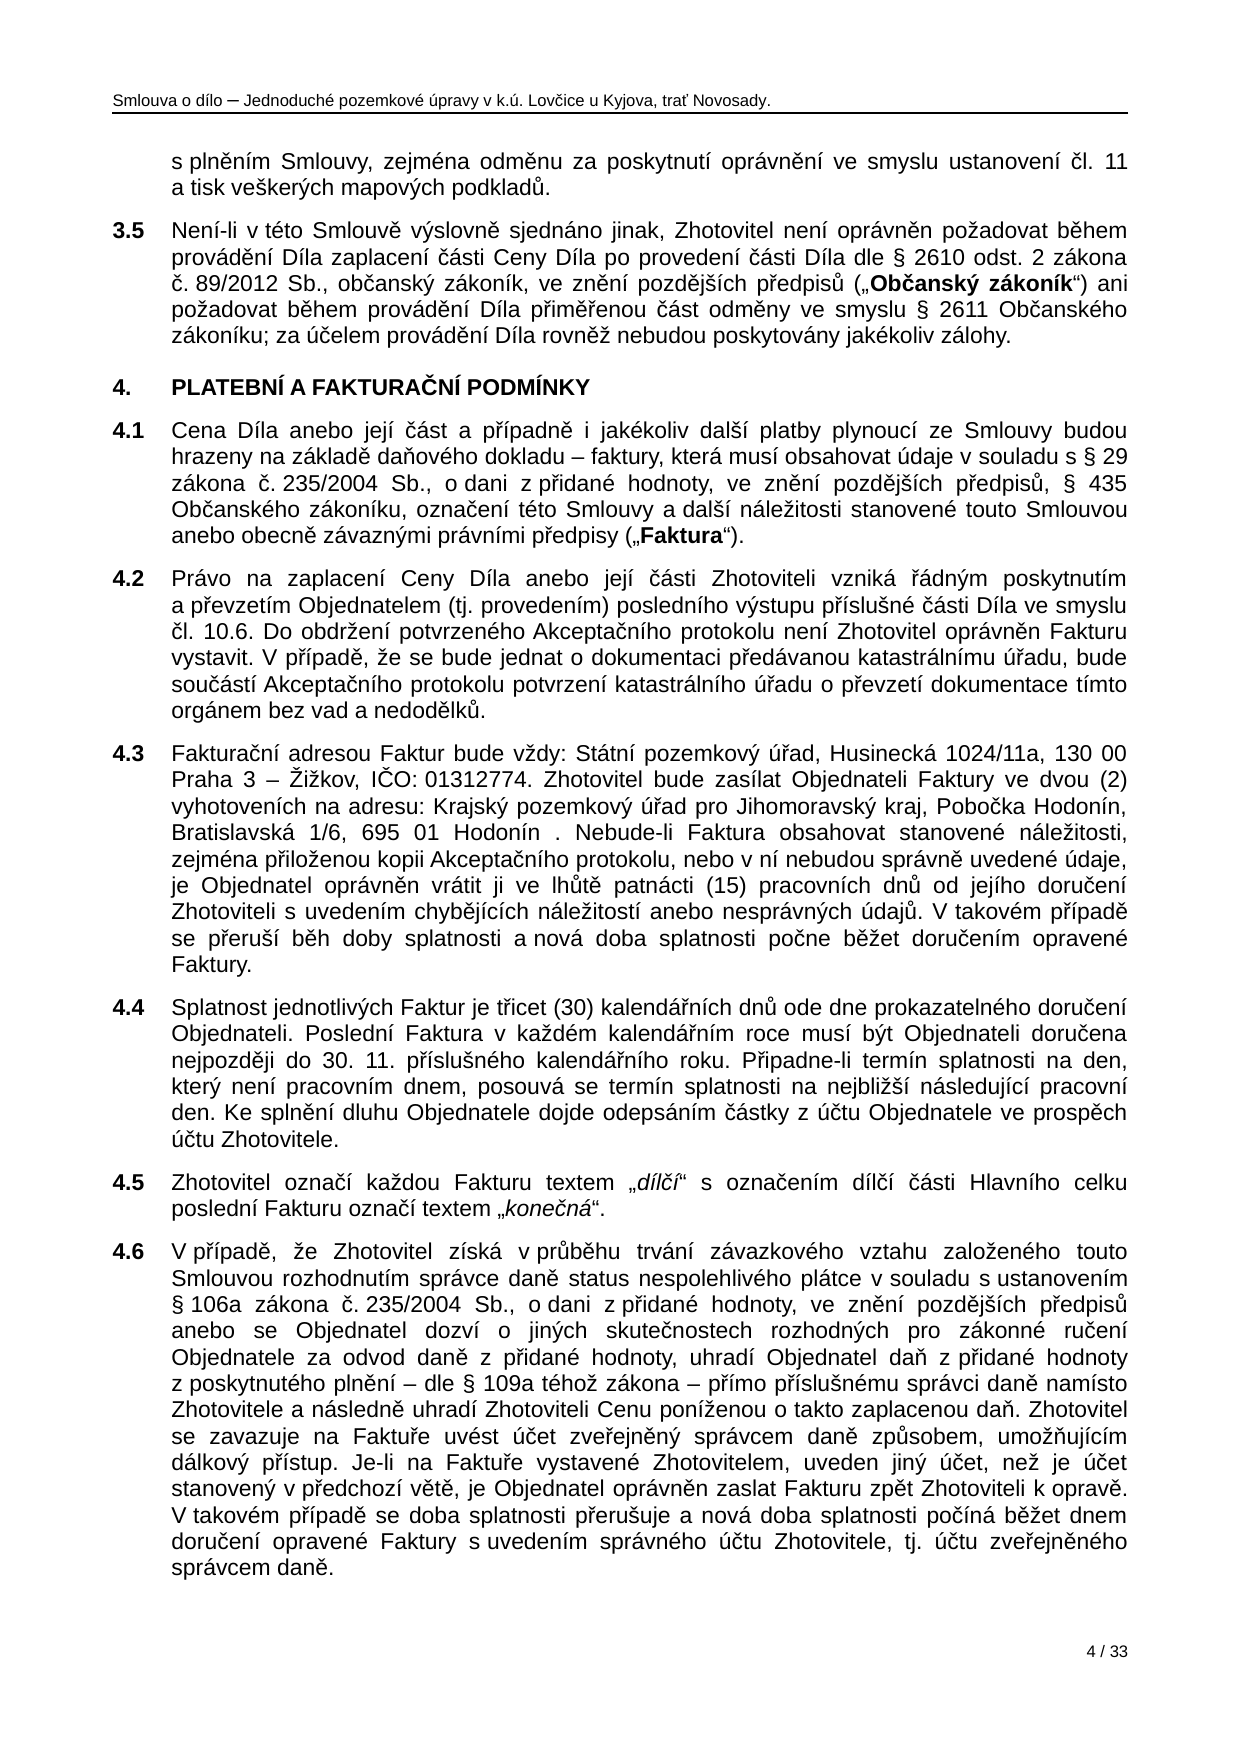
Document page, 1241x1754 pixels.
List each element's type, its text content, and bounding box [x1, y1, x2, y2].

text Zhotovitel označí každou Fakturu textem „dílčí“ s označením dílčí části Hlavního celku poslední Fakturu označí textem „konečná“. [112, 1169, 1128, 1221]
text Není-li v této Smlouvě výslovně sjednáno jinak, Zhotovitel není oprávněn požadovat během provádění Díla zaplacení části Ceny Díla po provedení části Díla dle § 2610 odst. 2 zákona č. 89/2012 Sb., občanský zákoník, ve znění pozdějších předpisů („Občanský zákoník“) ani požadovat během provádění Díla přiměřenou část odměny ve smyslu § 2611 Občanského zákoníku; za účelem provádění Díla rovněž nebudou poskytovány jakékoliv zálohy. [112, 217, 1128, 349]
text Splatnost jednotlivých Faktur je třicet (30) kalendářních dnů ode dne prokazatelného doručení Objednateli. Poslední Faktura v každém kalendářním roce musí být Objednateli doručena nejpozději do 30. 11. příslušného kalendářního roku. Připadne-li termín splatnosti na den, který není pracovním dnem, posouvá se termín splatnosti na nejbližší následující pracovní den. Ke splnění dluhu Objednatele dojde odepsáním částky z účtu Objednatele ve prospěch účtu Zhotovitele. [112, 994, 1128, 1152]
text Právo na zaplacení Ceny Díla anebo její části Zhotoviteli vzniká řádným poskytnutím a převzetím Objednatelem (tj. provedením) posledního výstupu příslušné části Díla ve smyslu čl. 10.6. Do obdržení potvrzeného Akceptačního protokolu není Zhotovitel oprávněn Fakturu vystavit. V případě, že se bude jednat o dokumentaci předávanou katastrálnímu úřadu, bude součástí Akceptačního protokolu potvrzení katastrálního úřadu o převzetí dokumentace tímto orgánem bez vad a nedodělků. [112, 565, 1128, 723]
text Cena Díla anebo její část a případně i jakékoliv další platby plynoucí ze Smlouvy budou hrazeny na základě daňového dokladu – faktury, která musí obsahovat údaje v souladu s § 29 zákona č. 235/2004 Sb., o dani z přidané hodnoty, ve znění pozdějších předpisů, § 435 Občanského zákoníku, označení této Smlouvy a další náležitosti stanovené touto Smlouvou anebo obecně závaznými právními předpisy („Faktura“). [112, 417, 1128, 549]
text Fakturační adresou Faktur bude vždy: Státní pozemkový úřad, Husinecká 1024/11a, 130 00 Praha 3 – Žižkov, IČO: 01312774. Zhotovitel bude zasílat Objednateli Faktury ve dvou (2) vyhotoveních na adresu: Krajský pozemkový úřad pro Jihomoravský kraj, Pobočka Hodonín, Bratislavská 1/6, 695 01 Hodonín . Nebude-li Faktura obsahovat stanovené náležitosti, zejména přiloženou kopii Akceptačního protokolu, nebo v ní nebudou správně uvedené údaje, je Objednatel oprávněn vrátit ji ve lhůtě patnácti (15) pracovních dnů od jejího doručení Zhotoviteli s uvedením chybějících náležitostí anebo nesprávných údajů. V takovém případě se přeruší běh doby splatnosti a nová doba splatnosti počne běžet doručením opravené Faktury. [112, 740, 1128, 977]
text V případě, že Zhotovitel získá v průběhu trvání závazkového vztahu založeného touto Smlouvou rozhodnutím správce daně status nespolehlivého plátce v souladu s ustanovením § 106a zákona č. 235/2004 Sb., o dani z přidané hodnoty, ve znění pozdějších předpisů anebo se Objednatel dozví o jiných skutečnostech rozhodných pro zákonné ručení Objednatele za odvod daně z přidané hodnoty, uhradí Objednatel daň z přidané hodnoty z poskytnutého plnění – dle § 109a téhož zákona – přímo příslušnému správci daně namísto Zhotovitele a následně uhradí Zhotoviteli Cenu poníženou o takto zaplacenou daň. Zhotovitel se zavazuje na Faktuře uvést účet zveřejněný správcem daně způsobem, umožňujícím dálkový přístup. Je-li na Faktuře vystavené Zhotovitelem, uveden jiný účet, než je účet stanovený v předchozí větě, je Objednatel oprávněn zaslat Fakturu zpět Zhotoviteli k opravě. V takovém případě se doba splatnosti přerušuje a nová doba splatnosti počíná běžet dnem doručení opravené Faktury s uvedením správného účtu Zhotovitele, tj. účtu zveřejněného správcem daně. [112, 1238, 1128, 1581]
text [112, 148, 1128, 200]
text Platební a fakturační podmínky [112, 374, 1128, 400]
